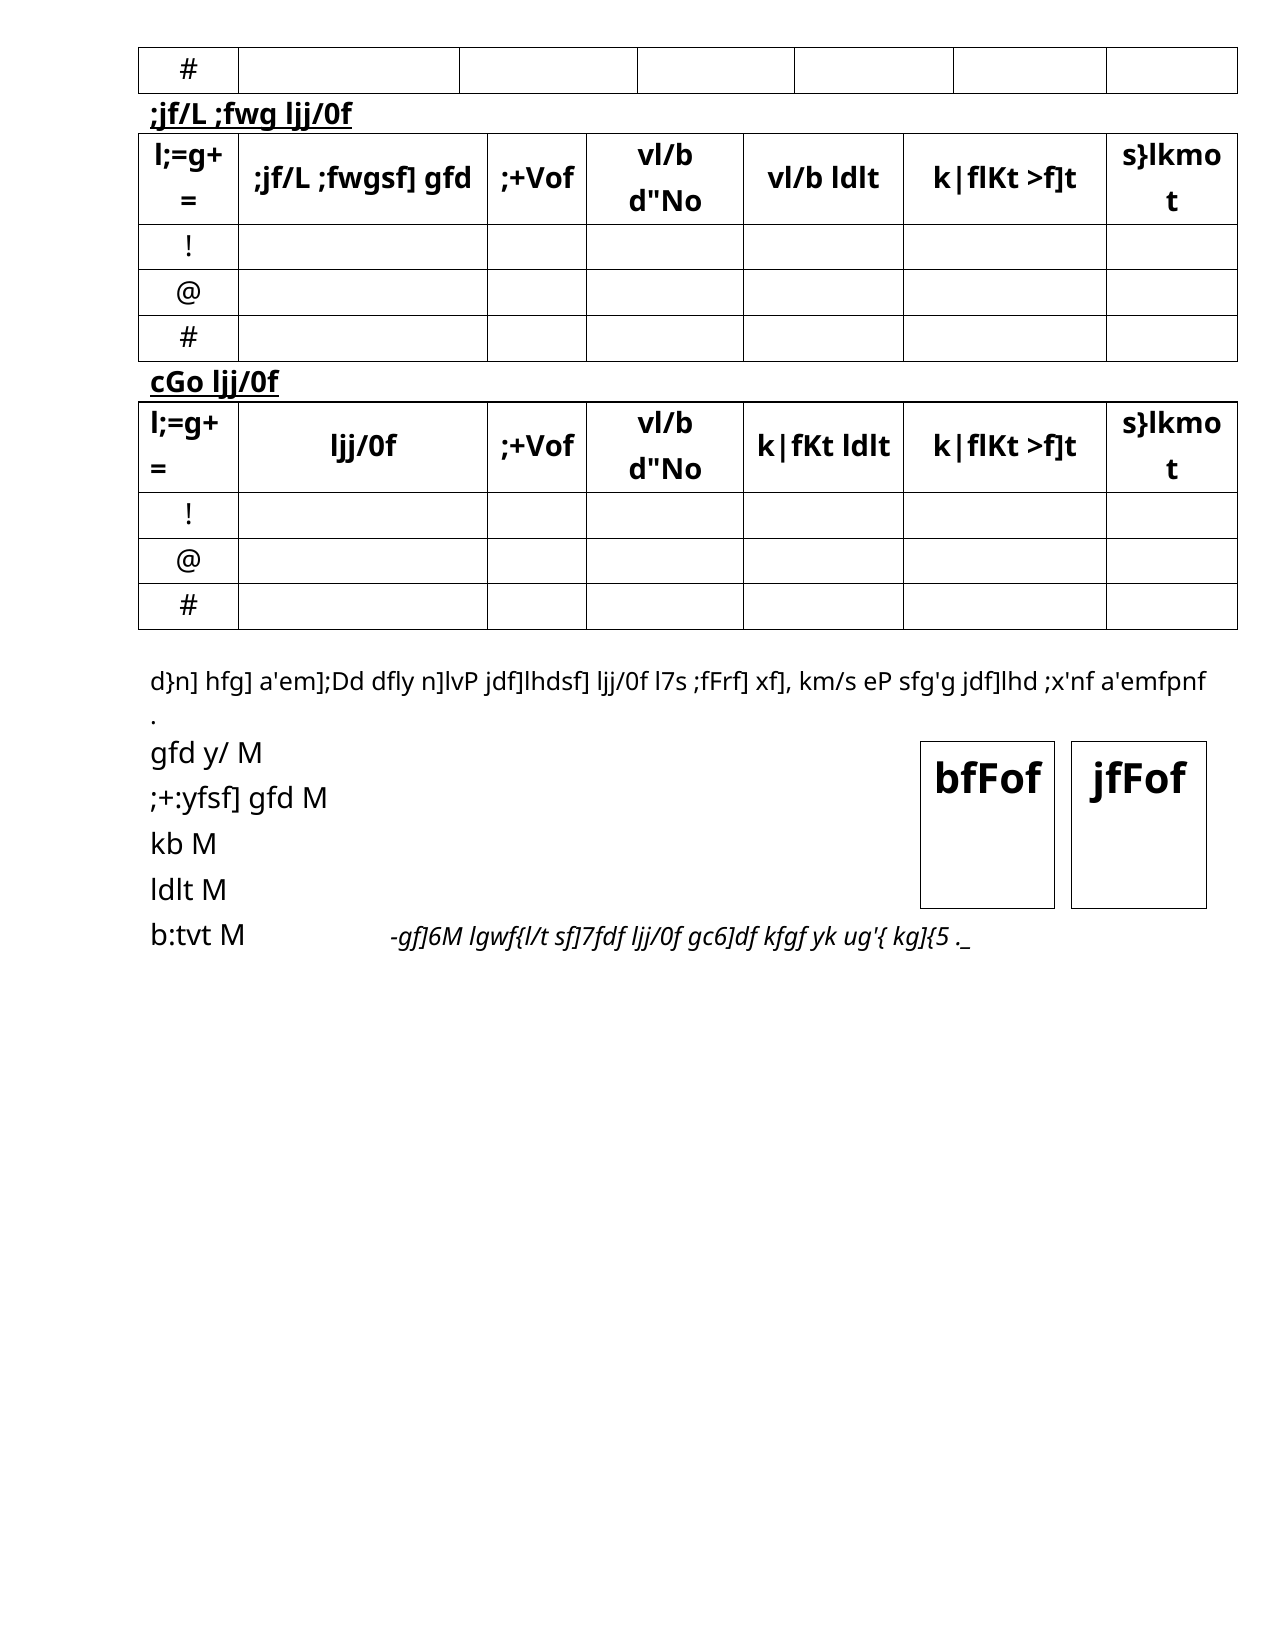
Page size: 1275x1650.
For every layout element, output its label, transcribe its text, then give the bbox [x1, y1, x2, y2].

table_cell [1107, 493, 1237, 537]
text ;jf/L ;fwg ljj/0f [150, 94, 1209, 133]
table_cell [795, 48, 953, 93]
table_cell ! [139, 225, 238, 269]
table_cell [587, 225, 743, 269]
table_cell [587, 270, 743, 315]
table_cell # [139, 48, 238, 93]
table_cell [587, 539, 743, 583]
table_header k|flKt >f]t [904, 403, 1106, 492]
table_cell [587, 493, 743, 537]
table_cell [904, 539, 1106, 583]
text b:tvt M -gf]6M lgwf{l/t sf]7fdf ljj/0f gc6]df kfgf yk ug'{ kg]{5 ._ [150, 914, 1209, 954]
table_cell [1107, 539, 1237, 583]
text ;+:yfsf] gfd M [150, 778, 1209, 817]
table_cell [1107, 316, 1237, 361]
text ldlt M [150, 869, 1209, 909]
table_cell [488, 270, 586, 315]
table_cell [239, 225, 487, 269]
table_cell [904, 270, 1106, 315]
table_cell [488, 493, 586, 537]
table_header s}lkmot [1107, 403, 1237, 492]
text d}n] hfg] a'em];Dd dfly n]lvP jdf]lhdsf] ljj/0f l7s ;fFrf] xf], km/s eP sfg'g jdf]lhd ;x'nf a'emfpnf . [150, 664, 1209, 732]
table_header l;=g+= [139, 403, 238, 492]
table_cell [239, 493, 487, 537]
table_cell ! [139, 493, 238, 537]
table_cell [587, 584, 743, 629]
table_header ;+Vof [488, 134, 586, 223]
table_header ljj/0f [239, 403, 487, 492]
table_header ;+Vof [488, 403, 586, 492]
table_cell # [139, 584, 238, 629]
table_cell [638, 48, 794, 93]
table_header l;=g+= [139, 134, 238, 223]
table_cell # [139, 316, 238, 361]
table_cell [744, 493, 903, 537]
table_cell [744, 584, 903, 629]
table_cell [239, 539, 487, 583]
table_cell [1107, 225, 1237, 269]
table_cell [239, 48, 459, 93]
table_cell [744, 225, 903, 269]
text gfd y/ M [150, 732, 1209, 772]
table_cell [904, 316, 1106, 361]
table_cell [239, 316, 487, 361]
table_cell [587, 316, 743, 361]
table_header vl/b d"No [587, 134, 743, 223]
table_header k|fKt ldlt [744, 403, 903, 492]
table_cell [239, 270, 487, 315]
table_cell [1107, 584, 1237, 629]
table_cell [488, 316, 586, 361]
table_header s}lkmot [1107, 134, 1237, 223]
table_cell [744, 270, 903, 315]
table_cell [239, 584, 487, 629]
table_cell @ [139, 270, 238, 315]
table_cell [744, 316, 903, 361]
table_cell [460, 48, 637, 93]
table_header k|flKt >f]t [904, 134, 1106, 223]
table_cell [488, 584, 586, 629]
table_cell [904, 493, 1106, 537]
table_cell [904, 225, 1106, 269]
text cGo ljj/0f [150, 362, 1209, 401]
table_cell [1107, 270, 1237, 315]
table_cell [488, 225, 586, 269]
text kb M [150, 823, 1209, 863]
table_cell [488, 539, 586, 583]
table_cell [744, 539, 903, 583]
table_cell @ [139, 539, 238, 583]
table_cell [954, 48, 1106, 93]
table_header vl/b ldlt [744, 134, 903, 223]
table_header ;jf/L ;fwgsf] gfd [239, 134, 487, 223]
table_cell [904, 584, 1106, 629]
table_header vl/b d"No [587, 403, 743, 492]
table_cell [1107, 48, 1237, 93]
